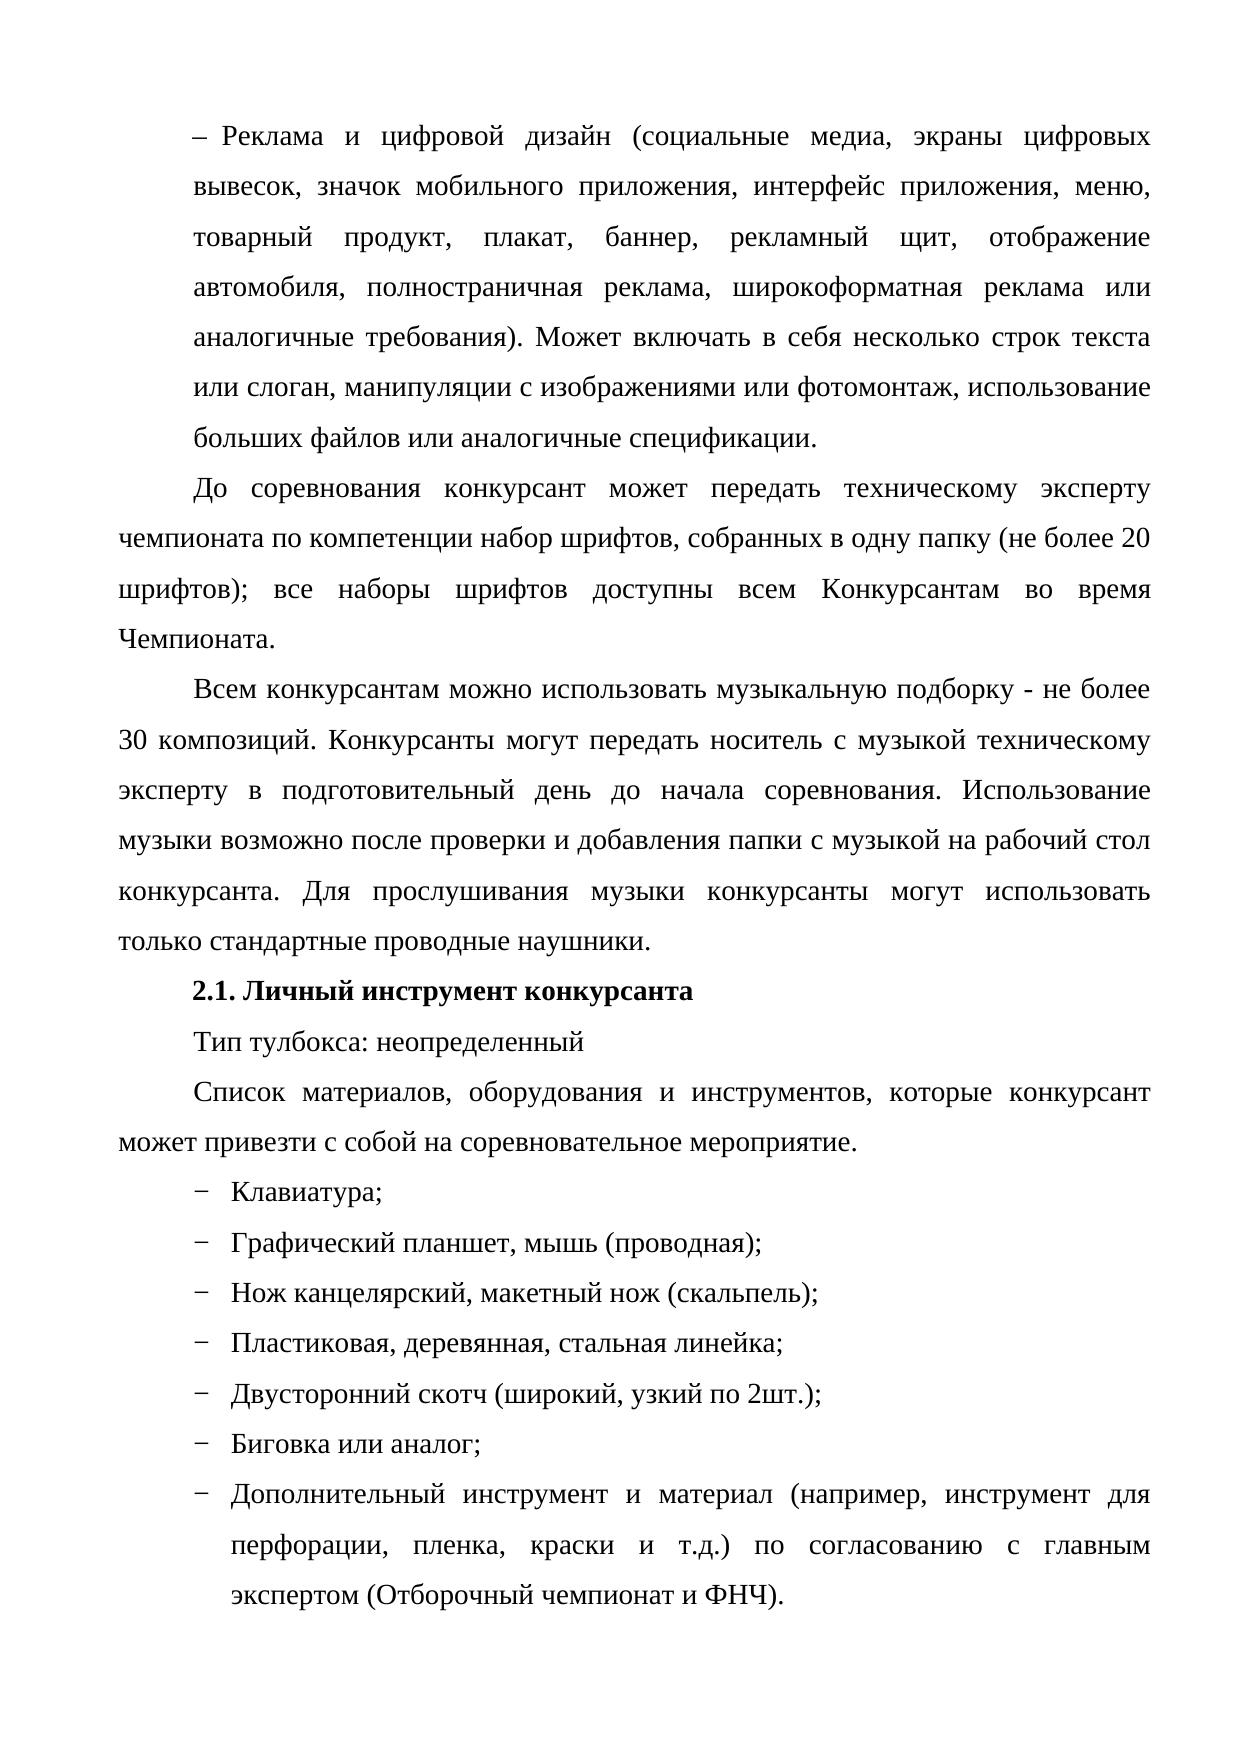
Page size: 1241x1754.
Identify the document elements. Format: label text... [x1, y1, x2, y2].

list Двусторонний скотч (широкий, узкий по 2шт.); [193, 1376, 1152, 1409]
list Дополнительный инструмент и материал (например, инструмент для перфорации, пленка, краски и т.д.) по согласованию с главным экспертом (Отборочный чемпионат и ФНЧ). [193, 1476, 1152, 1611]
list Графический планшет, мышь (проводная); [193, 1225, 1152, 1258]
list Клавиатура; [193, 1174, 1152, 1208]
list Нож канцелярский, макетный нож (скальпель); [193, 1275, 1152, 1309]
text Список материалов, оборудования и инструментов, которые конкурсант может привезти с собой на соревновательное мероприятие. [118, 1074, 1152, 1158]
list Реклама и цифровой дизайн (социальные медиа, экраны цифровых вывесок, значок мобильного приложения, интерфейс приложения, меню, товарный продукт, плакат, баннер, рекламный щит, отображение автомобиля, полностраничная реклама, широкоформатная реклама или аналогичные требования). Может включать в себя несколько строк текста или слоган, манипуляции с изображениями или фотомонтаж, использование больших файлов или аналогичные спецификации. [192, 118, 1152, 453]
text Всем конкурсантам можно использовать музыкальную подборку - не более 30 композиций. Конкурсанты могут передать носитель с музыкой техническому эксперту в подготовительный день до начала соревнования. Использование музыки возможно после проверки и добавления папки с музыкой на рабочий стол конкурсанта. Для прослушивания музыки конкурсанты могут использовать только стандартные проводные наушники. [118, 671, 1152, 957]
list Пластиковая, деревянная, стальная линейка; [193, 1326, 1152, 1359]
text Тип тулбокса: неопределенный [118, 1024, 1152, 1057]
text 2.1. Личный инструмент конкурсанта [118, 973, 1152, 1007]
list Биговка или аналог; [193, 1426, 1152, 1460]
text До соревнования конкурсант может передать техническому эксперту чемпионата по компетенции набор шрифтов, собранных в одну папку (не более 20 шрифтов); все наборы шрифтов доступны всем Конкурсантам во время Чемпионата. [118, 470, 1152, 655]
